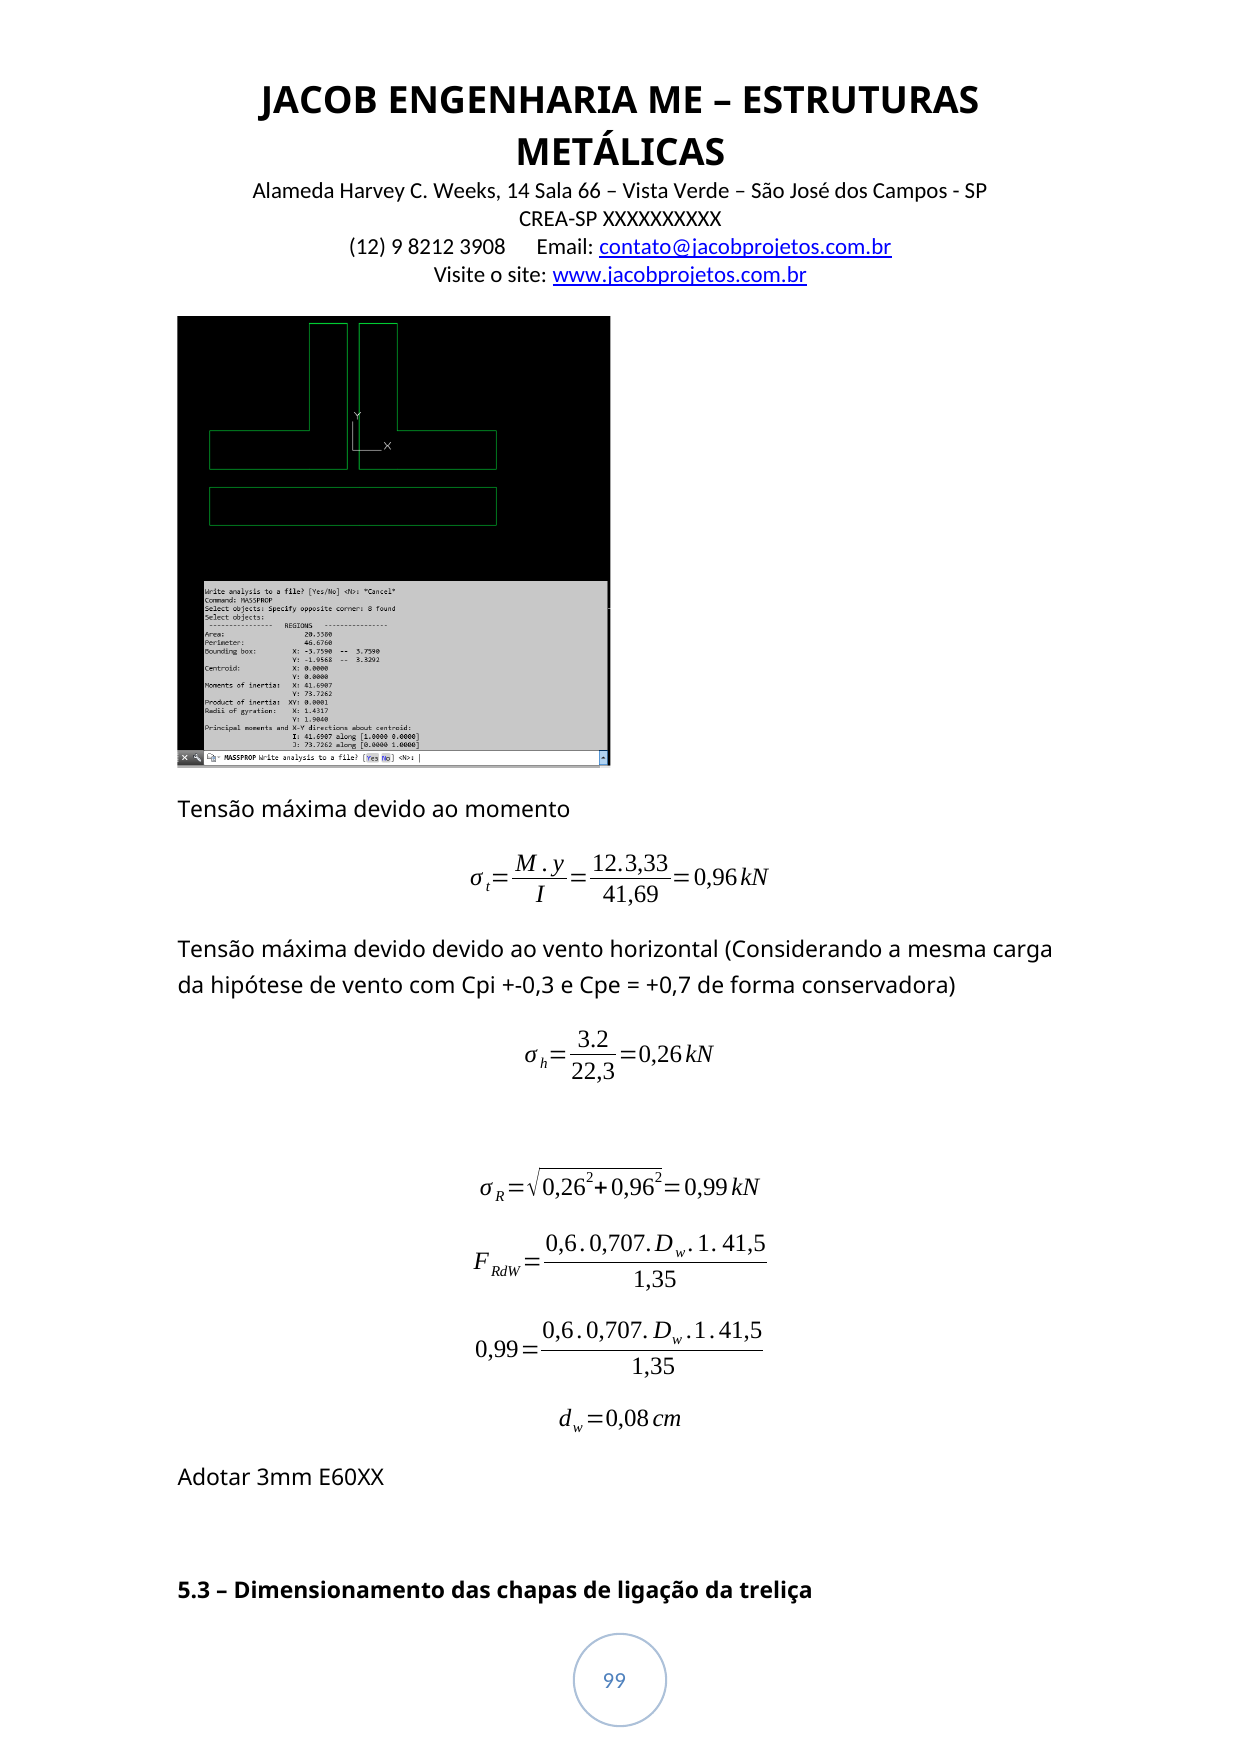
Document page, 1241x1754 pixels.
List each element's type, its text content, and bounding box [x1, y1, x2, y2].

text Tensão máxima devido ao momento [177, 792, 1063, 824]
text 5.3 – Dimensionamento das chapas de ligação da treliça [177, 1574, 1063, 1606]
text Adotar 3mm E60XX [177, 1461, 1063, 1492]
picture [177, 316, 611, 768]
text Tensão máxima devido devido ao vento horizontal (Considerando a mesma carga da hipótese de vento com Cpi +-0,3 e Cpe = +0,7 de forma conservadora) [177, 933, 1063, 1000]
